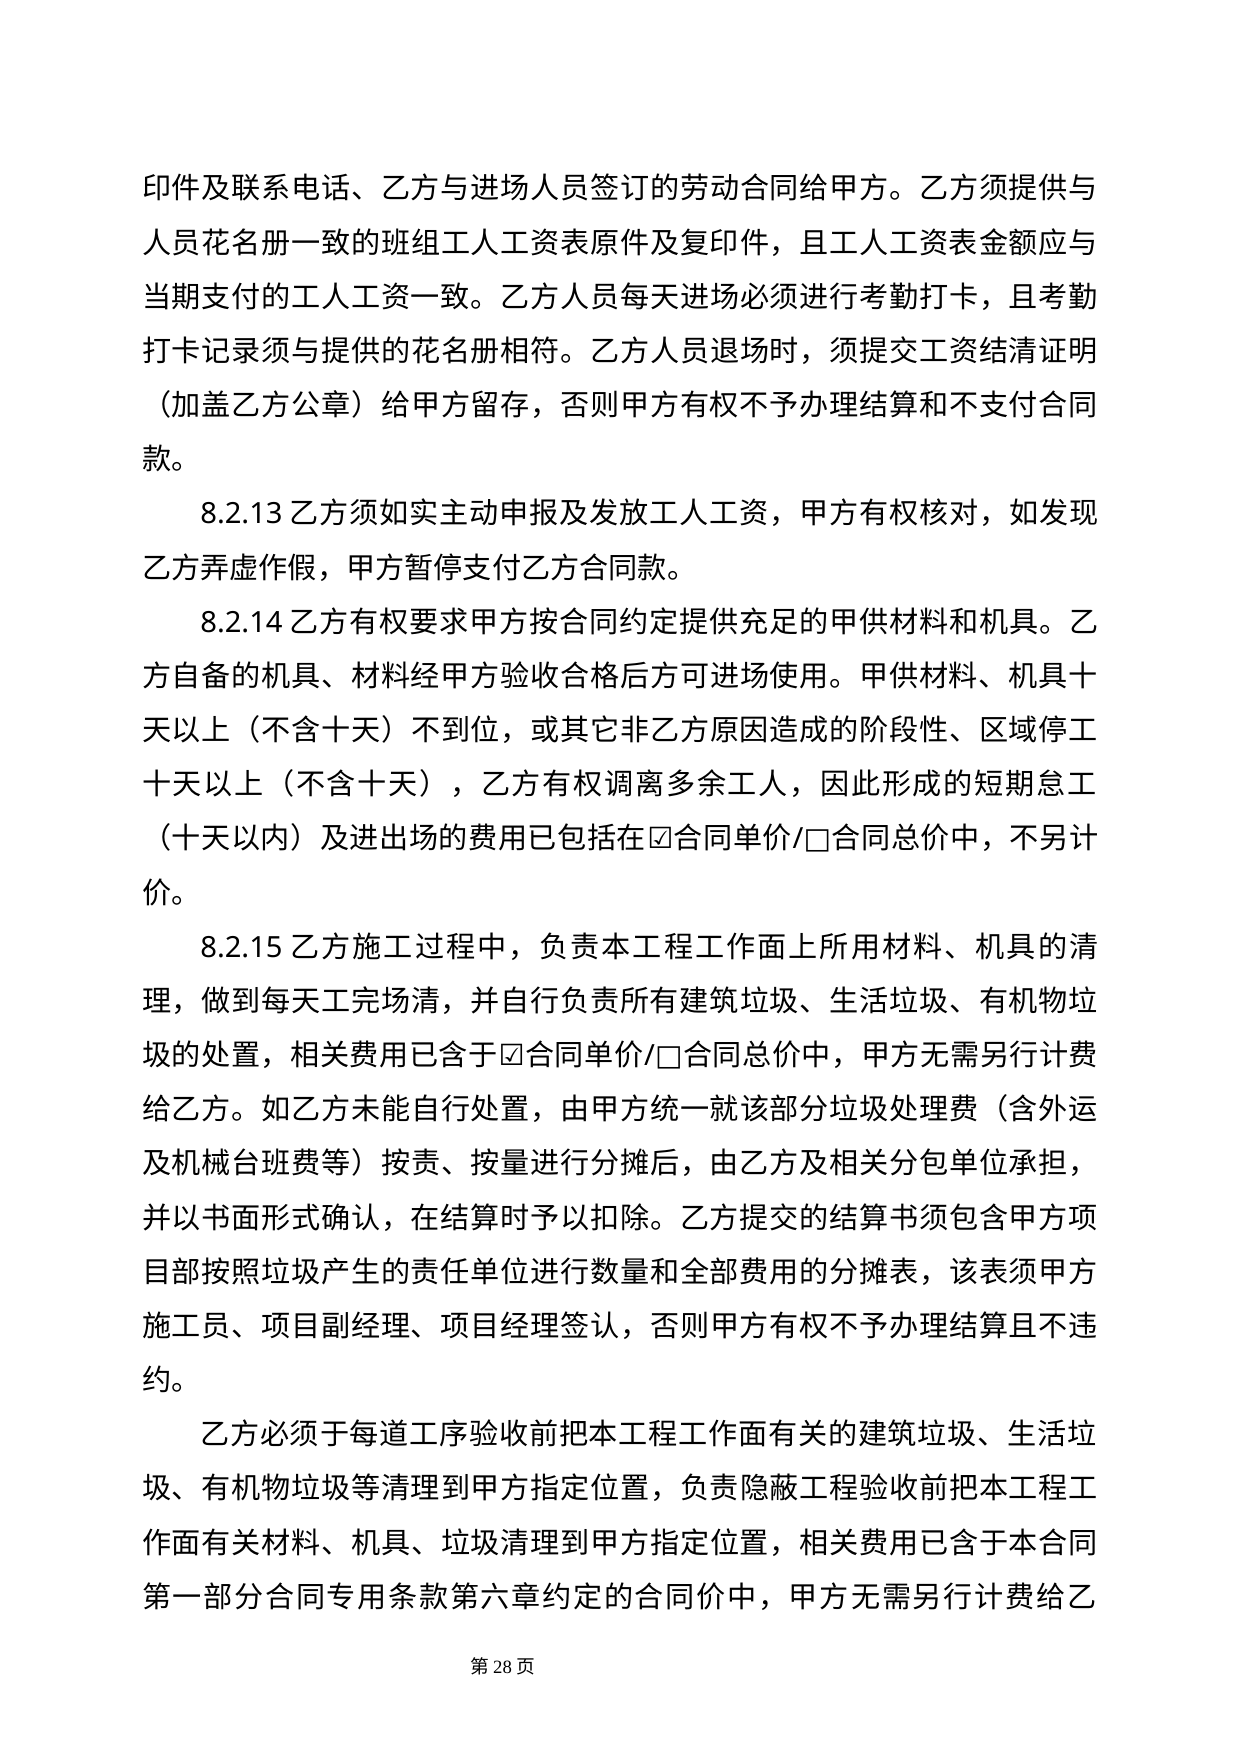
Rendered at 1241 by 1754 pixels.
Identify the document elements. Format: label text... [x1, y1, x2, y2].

text 8.2.13乙方须如实主动申报及发放工人工资，甲方有权核对，如发现乙方弄虚作假，甲方暂停支付乙方合同款。 [142, 478, 1098, 586]
text 8.2.14乙方有权要求甲方按合同约定提供充足的甲供材料和机具。乙方自备的机具、材料经甲方验收合格后方可进场使用。甲供材料、机具十天以上（不含十天）不到位，或其它非乙方原因造成的阶段性、区域停工十天以上（不含十天），乙方有权调离多余工人，因此形成的短期怠工（十天以内）及进出场的费用已包括在☑合同单价/□合同总价中，不另计价。 [142, 586, 1098, 911]
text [142, 1399, 1098, 1616]
text 8.2.15乙方施工过程中，负责本工程工作面上所用材料、机具的清理，做到每天工完场清，并自行负责所有建筑垃圾、生活垃圾、有机物垃圾的处置，相关费用已含于☑合同单价/□合同总价中，甲方无需另行计费给乙方。如乙方未能自行处置，由甲方统一就该部分垃圾处理费（含外运及机械台班费等）按责、按量进行分摊后，由乙方及相关分包单位承担，并以书面形式确认，在结算时予以扣除。乙方提交的结算书须包含甲方项目部按照垃圾产生的责任单位进行数量和全部费用的分摊表，该表须甲方施工员、项目副经理、项目经理签认，否则甲方有权不予办理结算且不违约。 [142, 911, 1098, 1399]
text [142, 153, 1098, 478]
